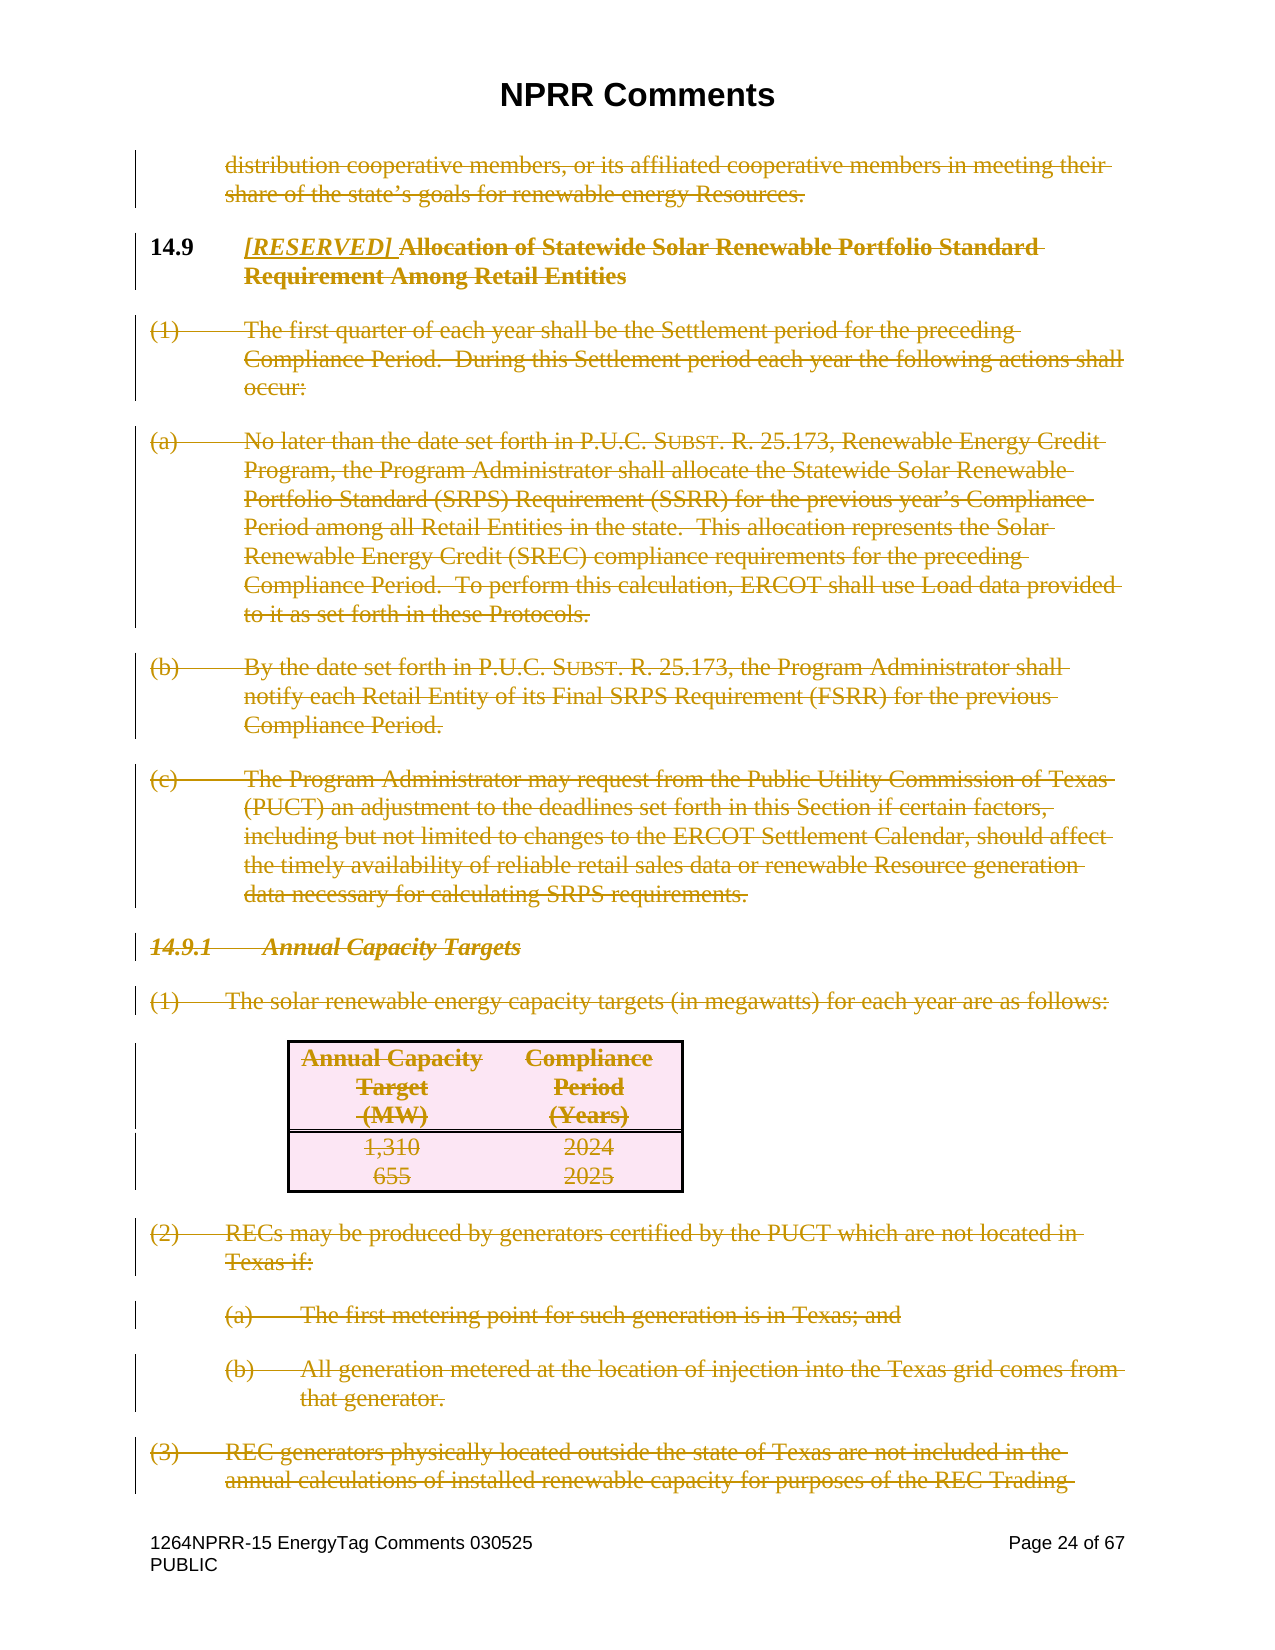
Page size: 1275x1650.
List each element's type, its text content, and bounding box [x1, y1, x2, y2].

text 14.9 [150, 232, 1125, 290]
